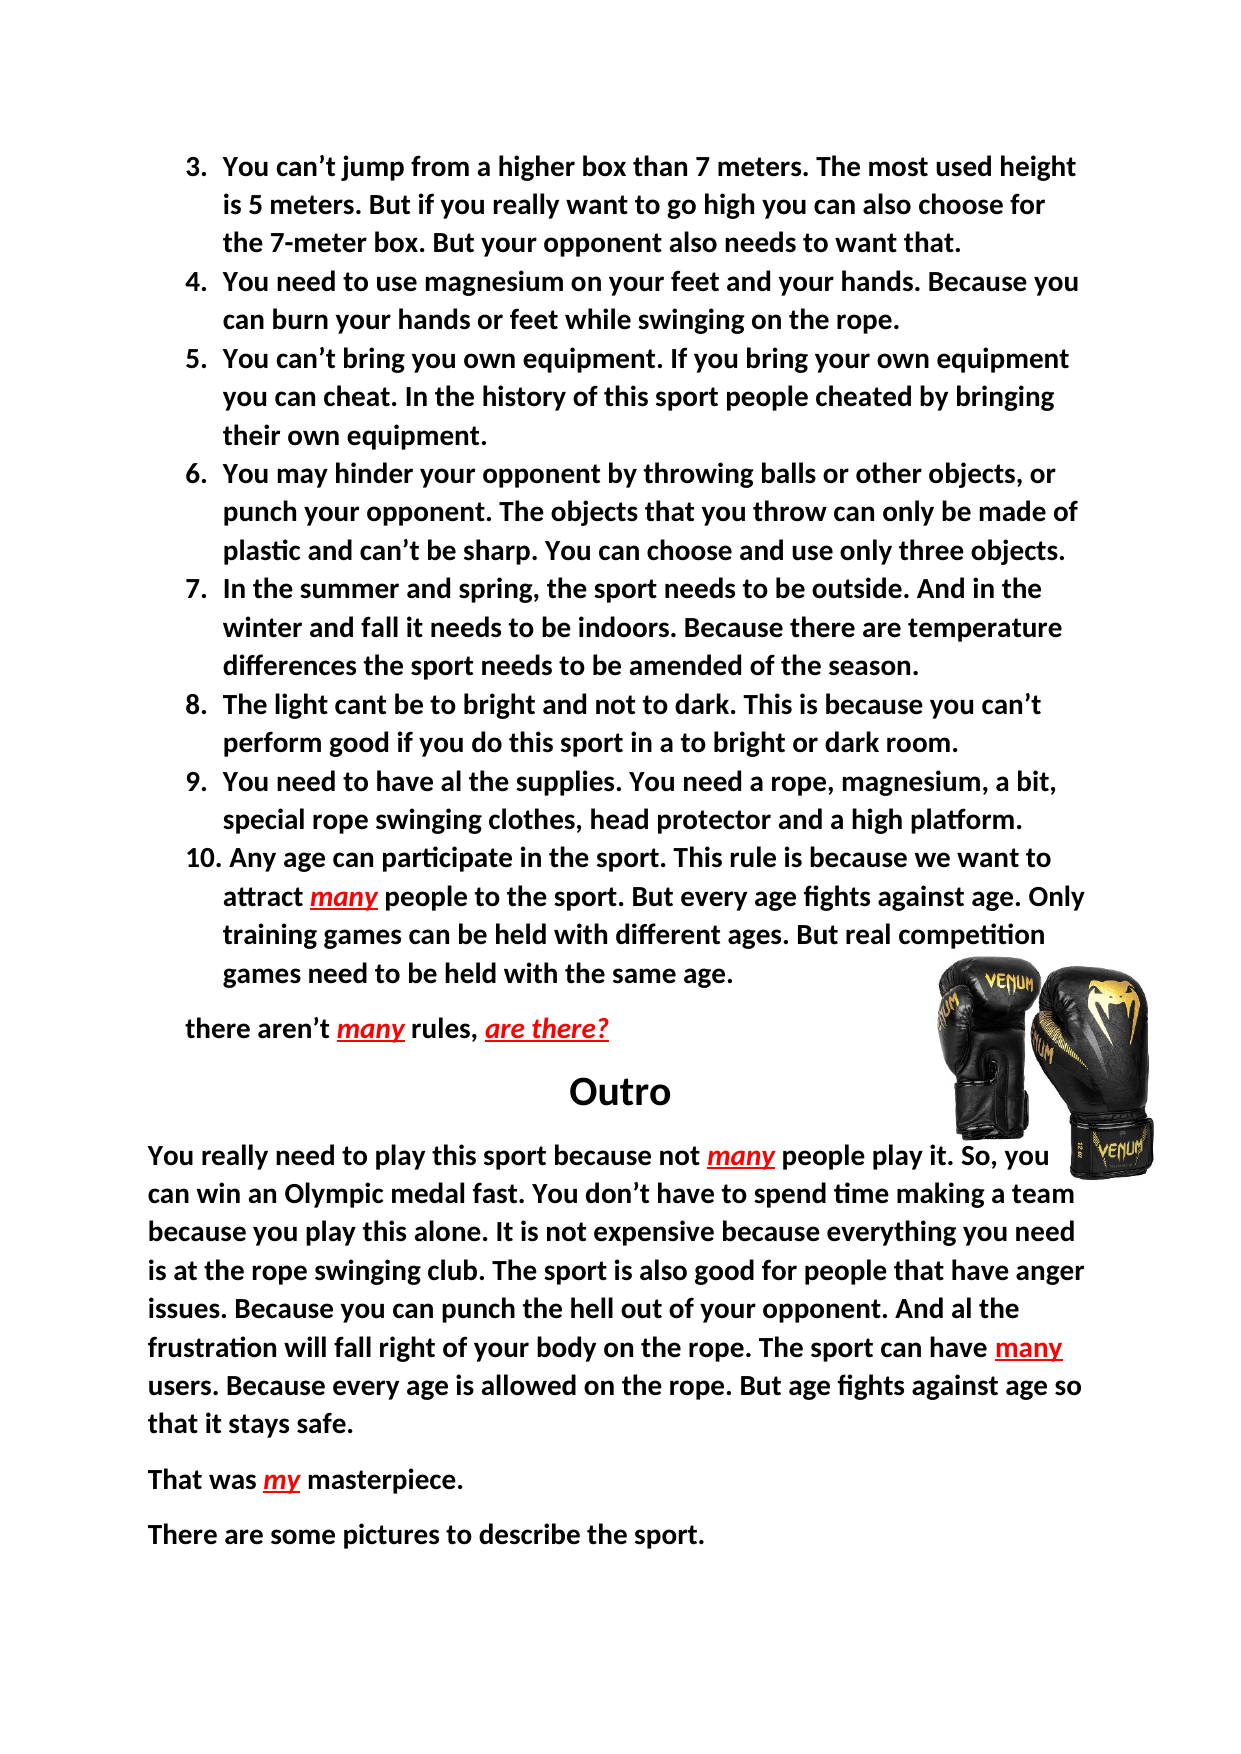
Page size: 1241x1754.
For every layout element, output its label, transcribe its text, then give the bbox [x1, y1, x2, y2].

list You need to have al the supplies. You need a rope, magnesium, a bit, special rope swinging clothes, head protector and a high platform. [185, 763, 1093, 837]
list You can’t jump from a higher box than 7 meters. The most used height is 5 meters. But if you really want to go high you can also choose for the 7-meter box. But your opponent also needs to want that. [185, 148, 1093, 260]
list Any age can participate in the sport. This rule is because we want to attract many people to the sport. But every age fights against age. Only training games can be held with different ages. But real competition games need to be held with the same age. [185, 839, 1093, 990]
list You can’t bring you own equipment. If you bring your own equipment you can cheat. In the history of this sport people cheated by bringing their own equipment. [185, 340, 1093, 452]
picture [933, 952, 1158, 1184]
list In the summer and spring, the sport needs to be outside. And in the winter and fall it needs to be indoors. Because there are temperature differences the sport needs to be amended of the season. [185, 570, 1093, 683]
text There are some pictures to describe the sport. [148, 1516, 1093, 1551]
text That was my masterpiece. [148, 1461, 1093, 1496]
list You need to use magnesium on your feet and your hands. Because you can burn your hands or feet while swinging on the rope. [185, 263, 1093, 337]
list The light cant be to bright and not to dark. This is because you can’t perform good if you do this sport in a to bright or dark room. [185, 686, 1093, 760]
text You really need to play this sport because not many people play it. So, you can win an Olympic medal fast. You don’t have to spend time making a team because you play this alone. It is not expensive because everything you need is at the rope swinging club. The sport is also good for people that have anger issues. Because you can punch the hell out of your opponent. And al the frustration will fall right of your body on the rope. The sport can have many users. Because every age is allowed on the rope. But age fights against age so that it stays safe. [148, 1137, 1093, 1441]
text there aren’t many rules, are there? [185, 1010, 1093, 1046]
list You may hinder your opponent by throwing balls or other objects, or punch your opponent. The objects that you throw can only be made of plastic and can’t be sharp. You can choose and use only three objects. [185, 455, 1093, 568]
text Outro [148, 1065, 1093, 1116]
